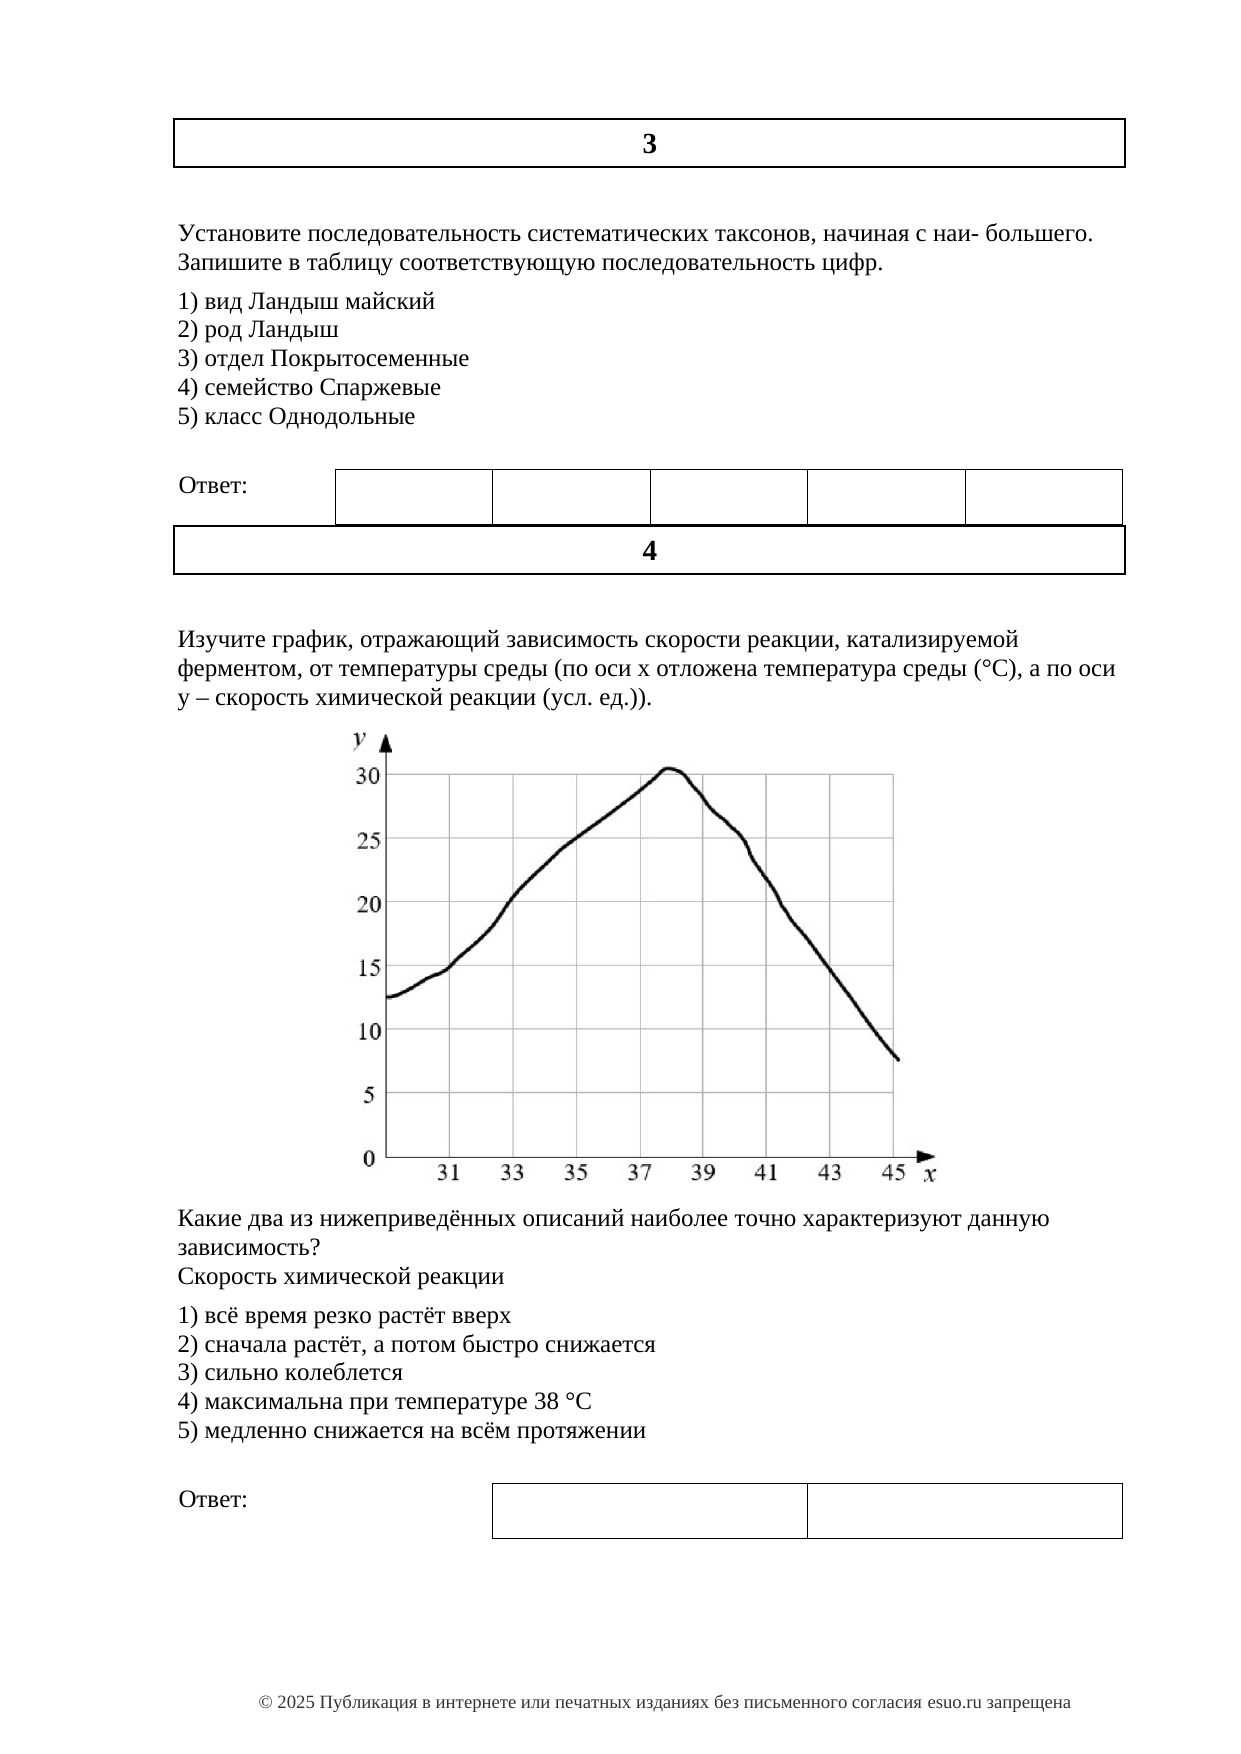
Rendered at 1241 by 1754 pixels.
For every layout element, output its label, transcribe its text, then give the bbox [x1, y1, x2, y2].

text 1) вид Ландыш майский 2) род Ландыш 3) отдел Покрытосеменные 4) семейство Спаржевые 5) класс Однодольные [177, 286, 1122, 458]
subtitle 3 [175, 120, 1124, 166]
text Изучите график, отражающий зависимость скорости реакции, катализируемой ферментом, от температуры среды (по оси х отложена температура среды (°С), а по оси у – скорость химической реакции (усл. ед.)). [177, 624, 1122, 711]
table_header [651, 470, 807, 523]
table_header [808, 470, 965, 523]
table_header [493, 1484, 807, 1537]
text Установите последовательность систематических таксонов, начиная с наи- большего. Запишите в таблицу соответствующую последовательность цифр. [177, 218, 1122, 275]
table_header [336, 470, 492, 523]
table_header [808, 1484, 1122, 1537]
text 1) всё время резко растёт вверх 2) сначала растёт, а потом быстро снижается 3) сильно колеблется 4) максимальна при температуре 38 °С 5) медленно снижается на всём протяжении [177, 1300, 1122, 1472]
subtitle 4 [175, 527, 1124, 573]
table_header Ответ: [178, 1484, 492, 1537]
table_header [966, 470, 1122, 523]
table_header Ответ: [178, 470, 335, 523]
table_header [493, 470, 650, 523]
picture [346, 721, 953, 1193]
text Какие два из нижеприведённых описаний наиболее точно характеризуют данную зависимость? Скорость химической реакции [177, 1203, 1122, 1289]
